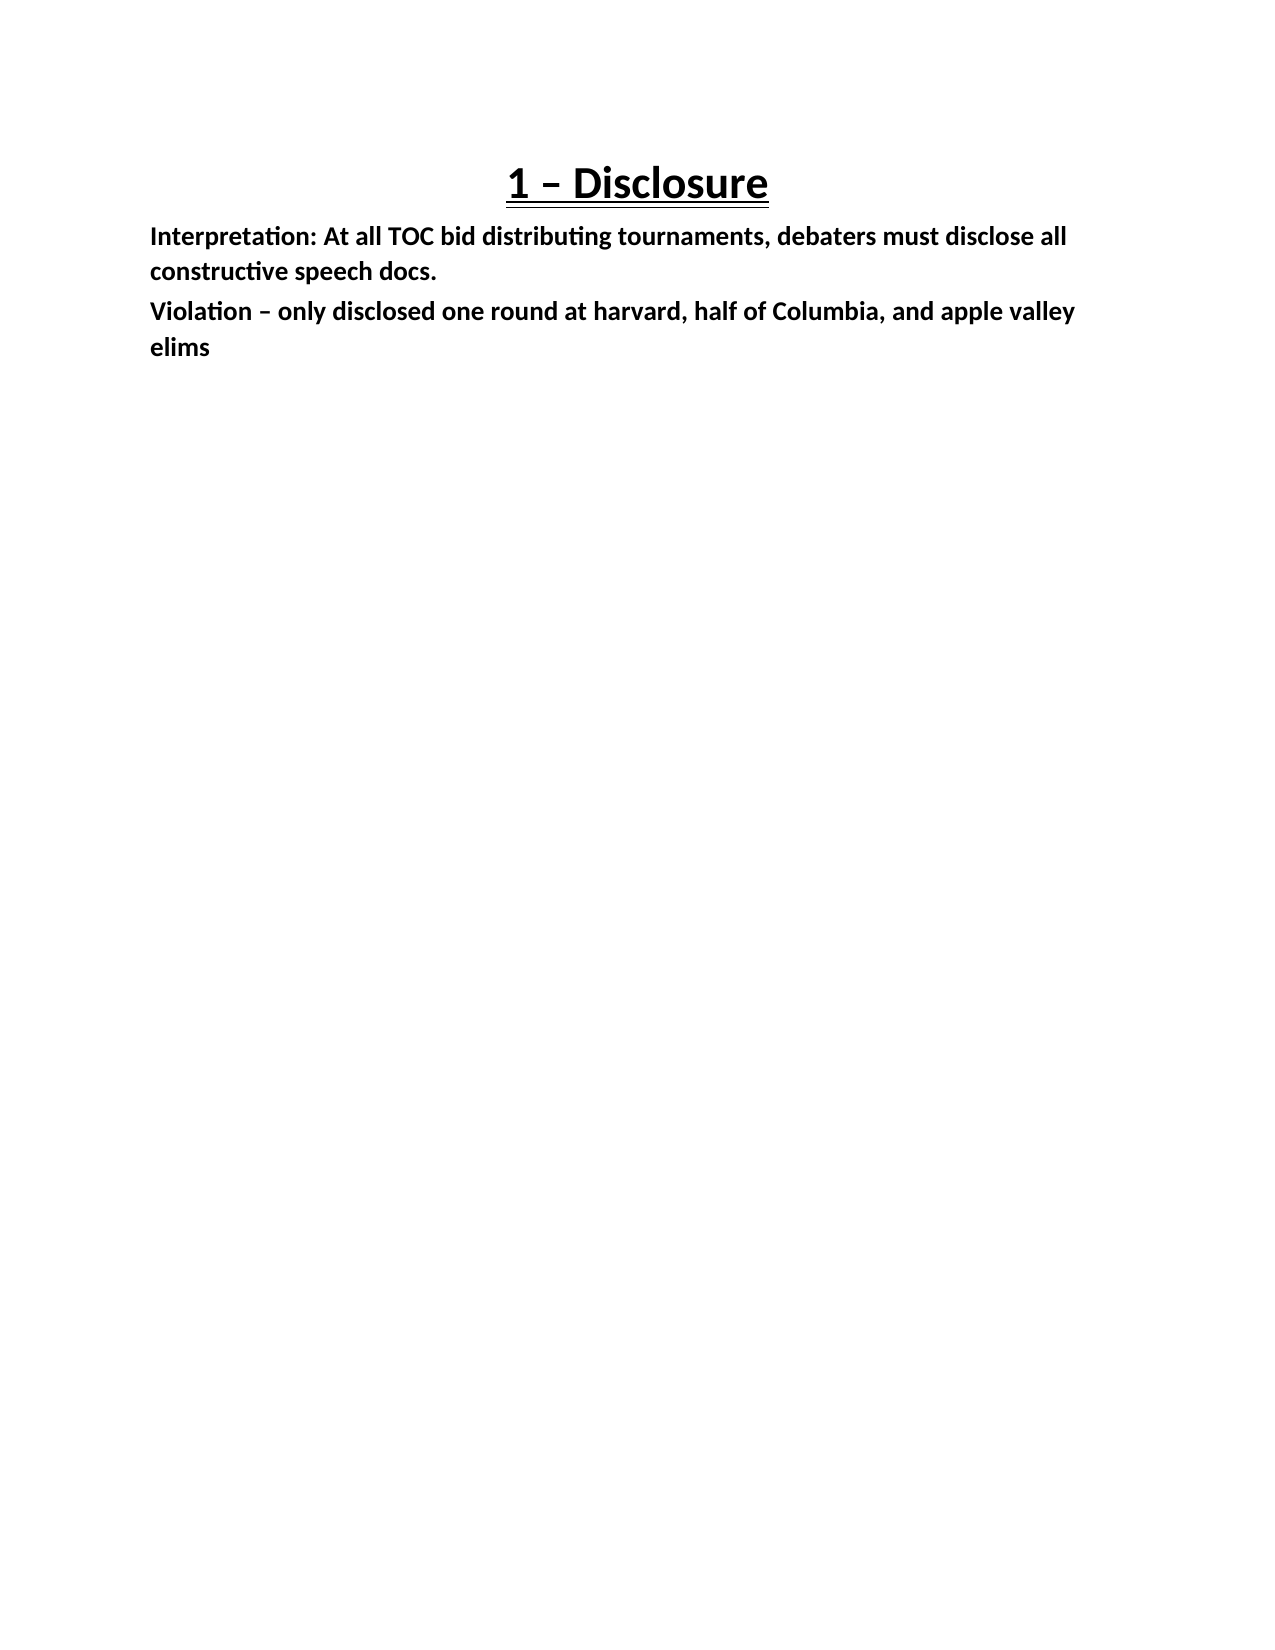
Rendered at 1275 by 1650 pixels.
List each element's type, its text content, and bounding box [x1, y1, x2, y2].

subtitle 1 – Disclosure [150, 154, 1125, 210]
subtitle Violation – only disclosed one round at harvard, half of Columbia, and apple valley elims [150, 294, 1125, 363]
subtitle Interpretation: At all TOC bid distributing tournaments, debaters must disclose all constructive speech docs. [150, 219, 1125, 287]
